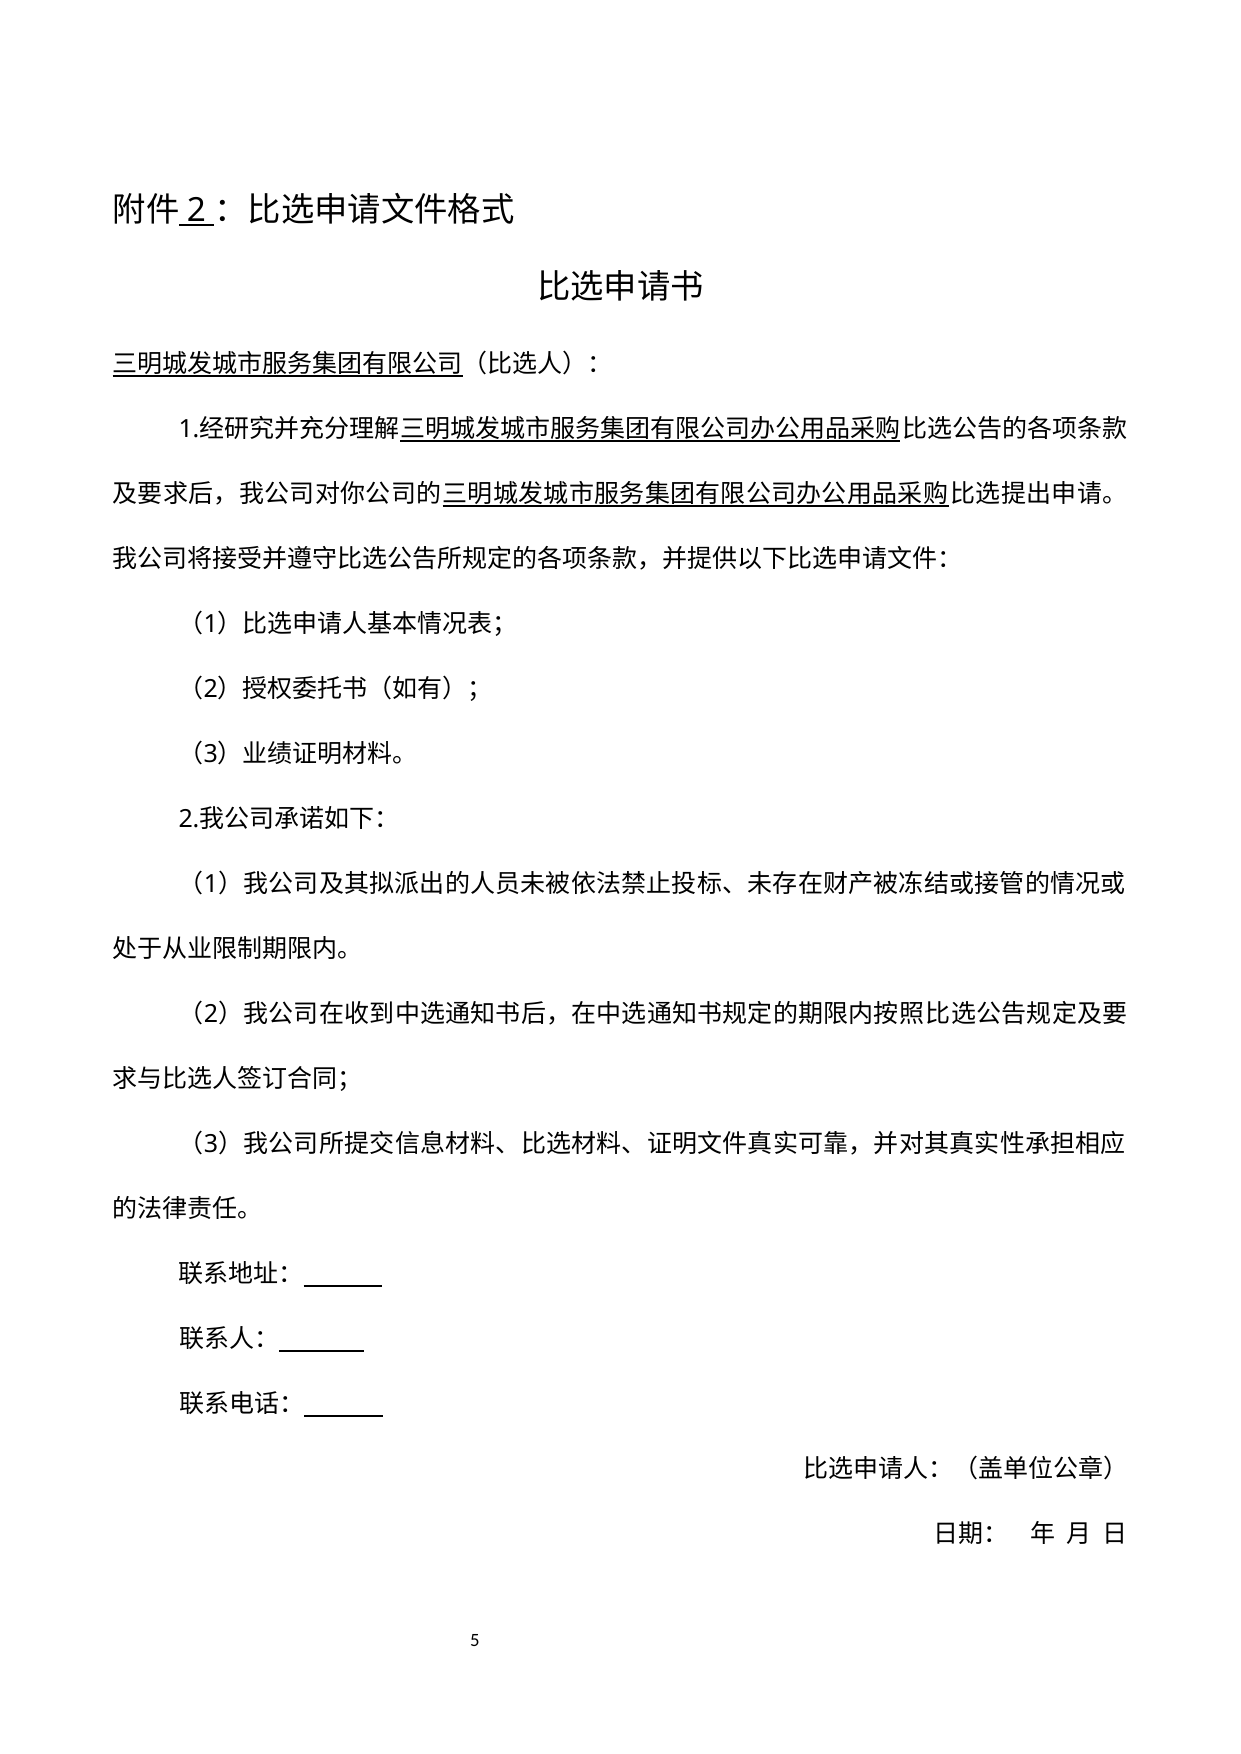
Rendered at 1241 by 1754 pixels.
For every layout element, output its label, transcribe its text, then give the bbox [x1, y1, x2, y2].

text 日期： 年 月 日 [112, 1499, 1128, 1564]
text 三明城发城市服务集团有限公司（比选人）： [112, 329, 1128, 394]
text 联系电话： [112, 1369, 1128, 1434]
text 比选申请书 [112, 252, 1128, 317]
text （2）我公司在收到中选通知书后，在中选通知书规定的期限内按照比选公告规定及要求与比选人签订合同； [112, 979, 1128, 1109]
text （1）比选申请人基本情况表； [112, 589, 1128, 654]
text （1）我公司及其拟派出的人员未被依法禁止投标、未存在财产被冻结或接管的情况或处于从业限制期限内。 [112, 849, 1128, 979]
text 比选申请人：（盖单位公章） [112, 1434, 1128, 1499]
text （3）我公司所提交信息材料、比选材料、证明文件真实可靠，并对其真实性承担相应的法律责任。 [112, 1109, 1128, 1239]
text 附件 2 ：比选申请文件格式 [112, 174, 1128, 239]
text 1.经研究并充分理解三明城发城市服务集团有限公司办公用品采购比选公告的各项条款及要求后，我公司对你公司的三明城发城市服务集团有限公司办公用品采购比选提出申请。我公司将接受并遵守比选公告所规定的各项条款，并提供以下比选申请文件： [112, 394, 1128, 589]
list 业绩证明材料。 [112, 719, 1128, 784]
text 联系地址： [112, 1239, 1128, 1304]
list 授权委托书（如有）； [112, 654, 1128, 719]
text 2.我公司承诺如下： [112, 784, 1128, 849]
text 联系人： [112, 1304, 1128, 1369]
